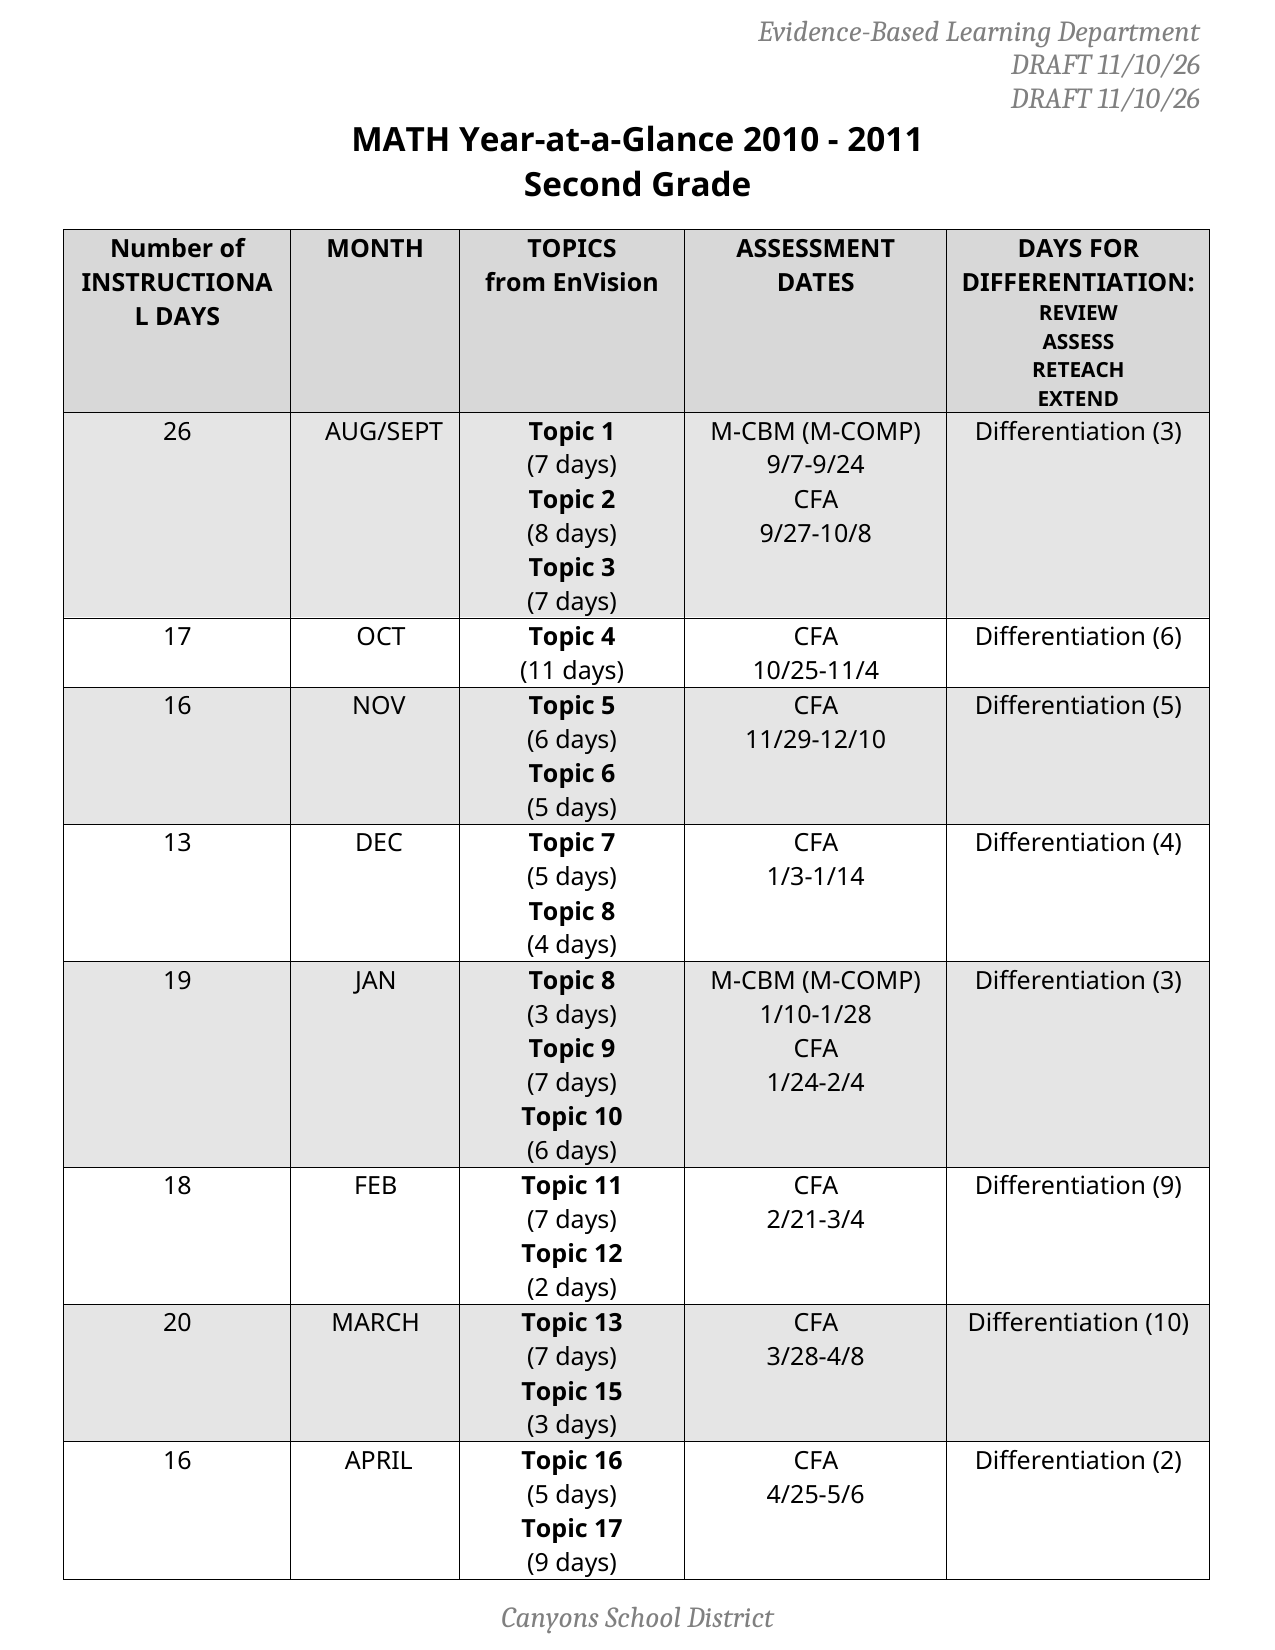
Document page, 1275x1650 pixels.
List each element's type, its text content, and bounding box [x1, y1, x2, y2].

table_cell Topic 5 (6 days) Topic 6 (5 days) [460, 688, 684, 824]
table_cell Differentiation (10) [947, 1305, 1209, 1441]
table_cell Differentiation (6) [947, 619, 1209, 687]
table_header TOPICS from EnVision [460, 230, 684, 412]
table_cell CFA 2/21-3/4 [685, 1168, 946, 1304]
table_cell Topic 13 (7 days) Topic 15 (3 days) [460, 1305, 684, 1441]
text MATH Year-at-a-Glance 2010 - 2011 [75, 116, 1200, 161]
table_cell NOV [291, 688, 459, 824]
table_cell Topic 7 (5 days) Topic 8 (4 days) [460, 825, 684, 961]
table_cell CFA 10/25-11/4 [685, 619, 946, 687]
table_header Number of INSTRUCTIONAL DAYS [64, 230, 290, 412]
table_cell 16 [64, 688, 290, 824]
table_cell Topic 1 (7 days) Topic 2 (8 days) Topic 3 (7 days) [460, 413, 684, 617]
table_cell Differentiation (5) [947, 688, 1209, 824]
table_cell Topic 4 (11 days) [460, 619, 684, 687]
text Second Grade [75, 161, 1200, 206]
table_cell 26 [64, 413, 290, 617]
table_cell CFA 1/3-1/14 [685, 825, 946, 961]
table_cell FEB [291, 1168, 459, 1304]
table_cell JAN [291, 962, 459, 1167]
table_cell AUG/SEPT [291, 413, 459, 617]
table_cell 19 [64, 962, 290, 1167]
table_cell MARCH [291, 1305, 459, 1441]
table_cell M-CBM (M-COMP) 1/10-1/28 CFA 1/24-2/4 [685, 962, 946, 1167]
table_cell APRIL [291, 1442, 459, 1578]
table_cell DEC [291, 825, 459, 961]
table_header ASSESSMENT DATES [685, 230, 946, 412]
table_header MONTH [291, 230, 459, 412]
table_header DAYS FOR DIFFERENTIATION: REVIEW ASSESS RETEACH EXTEND [947, 230, 1209, 412]
table_cell Differentiation (9) [947, 1168, 1209, 1304]
table_cell Topic 16 (5 days) Topic 17 (9 days) [460, 1442, 684, 1578]
table_cell CFA 3/28-4/8 [685, 1305, 946, 1441]
table_cell Differentiation (3) [947, 962, 1209, 1167]
table_cell 17 [64, 619, 290, 687]
table_cell CFA 11/29-12/10 [685, 688, 946, 824]
table_cell Differentiation (2) [947, 1442, 1209, 1578]
table_cell Topic 8 (3 days) Topic 9 (7 days) Topic 10 (6 days) [460, 962, 684, 1167]
table_cell Differentiation (4) [947, 825, 1209, 961]
table_cell 20 [64, 1305, 290, 1441]
table_cell 16 [64, 1442, 290, 1578]
table_cell M-CBM (M-COMP) 9/7-9/24 CFA 9/27-10/8 [685, 413, 946, 617]
table_cell Differentiation (3) [947, 413, 1209, 617]
table_cell OCT [291, 619, 459, 687]
table_cell 13 [64, 825, 290, 961]
table_cell CFA 4/25-5/6 [685, 1442, 946, 1578]
table_cell 18 [64, 1168, 290, 1304]
table_cell Topic 11 (7 days) Topic 12 (2 days) [460, 1168, 684, 1304]
